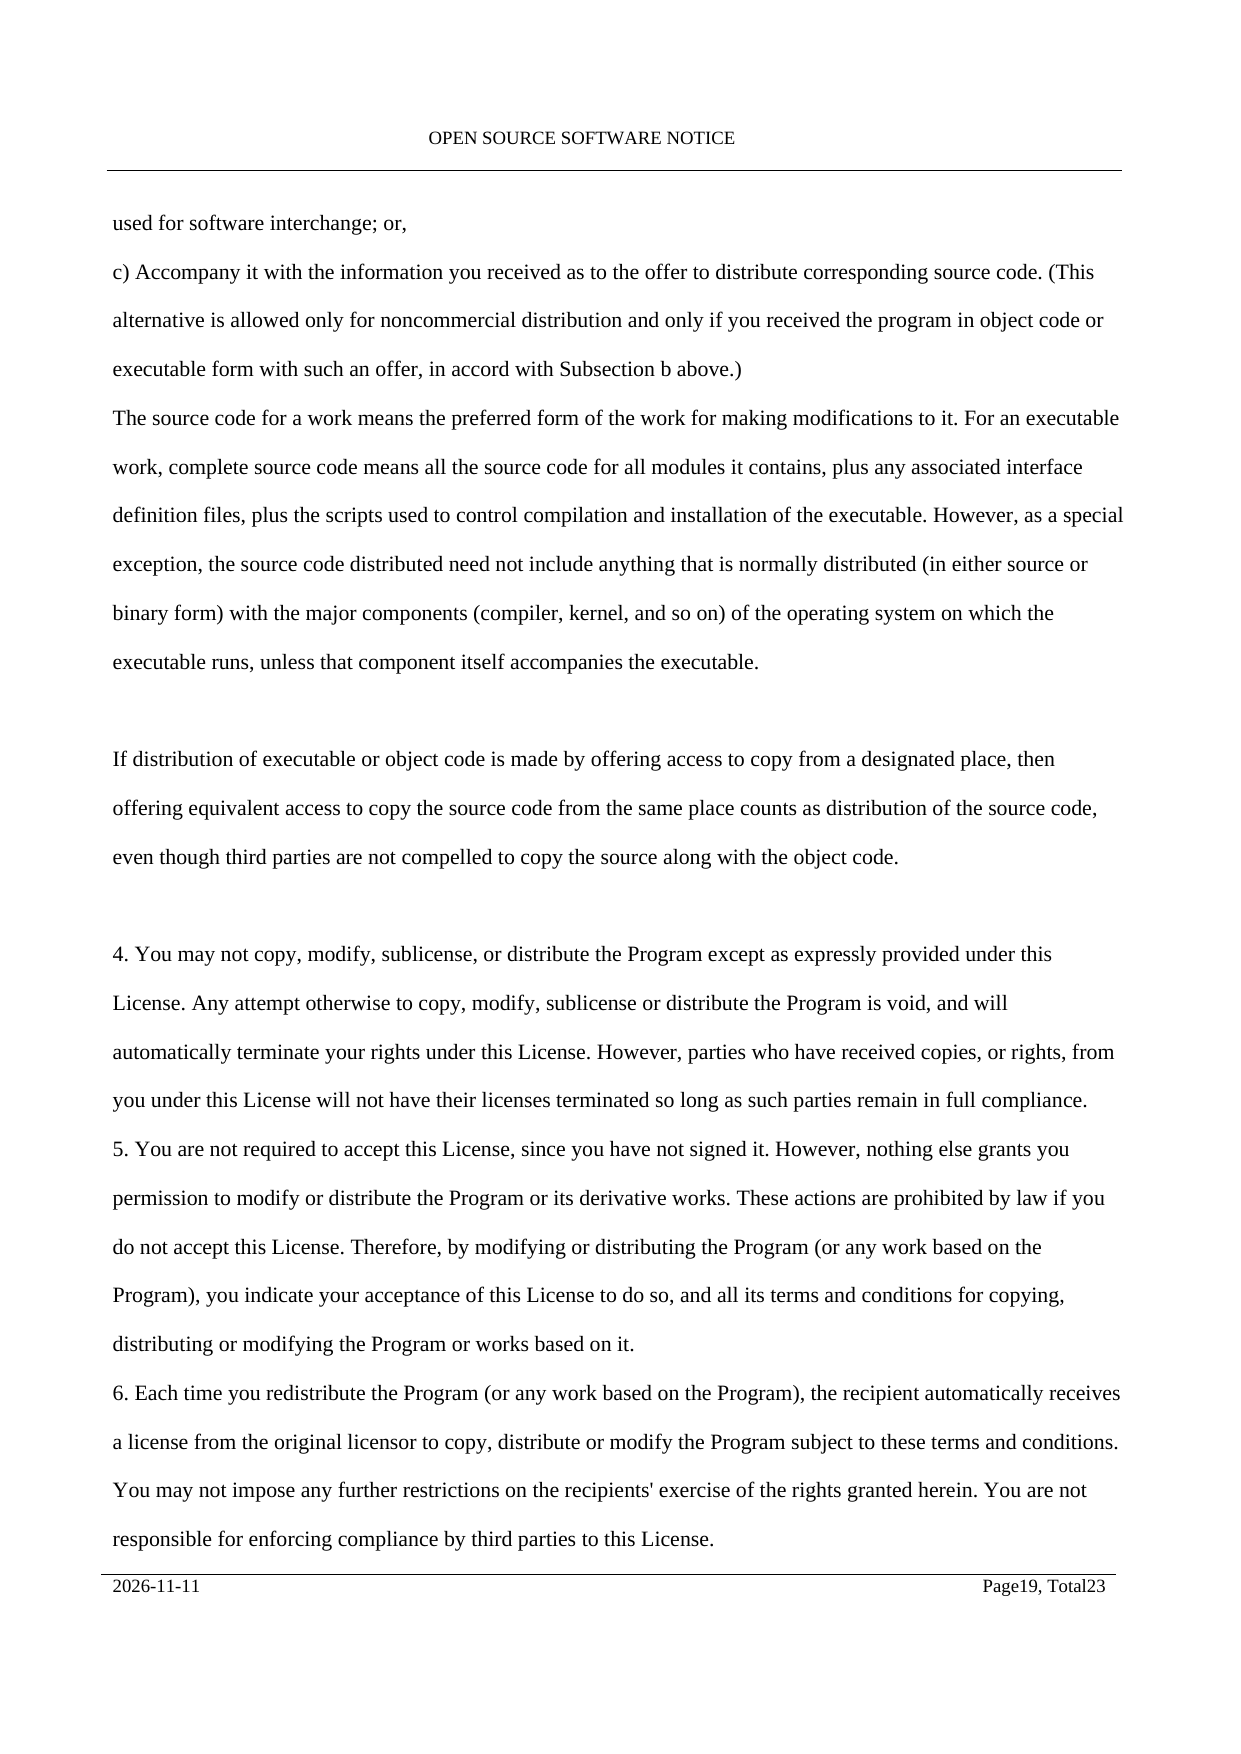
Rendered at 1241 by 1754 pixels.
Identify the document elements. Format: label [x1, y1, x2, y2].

text [112, 206, 1128, 1555]
